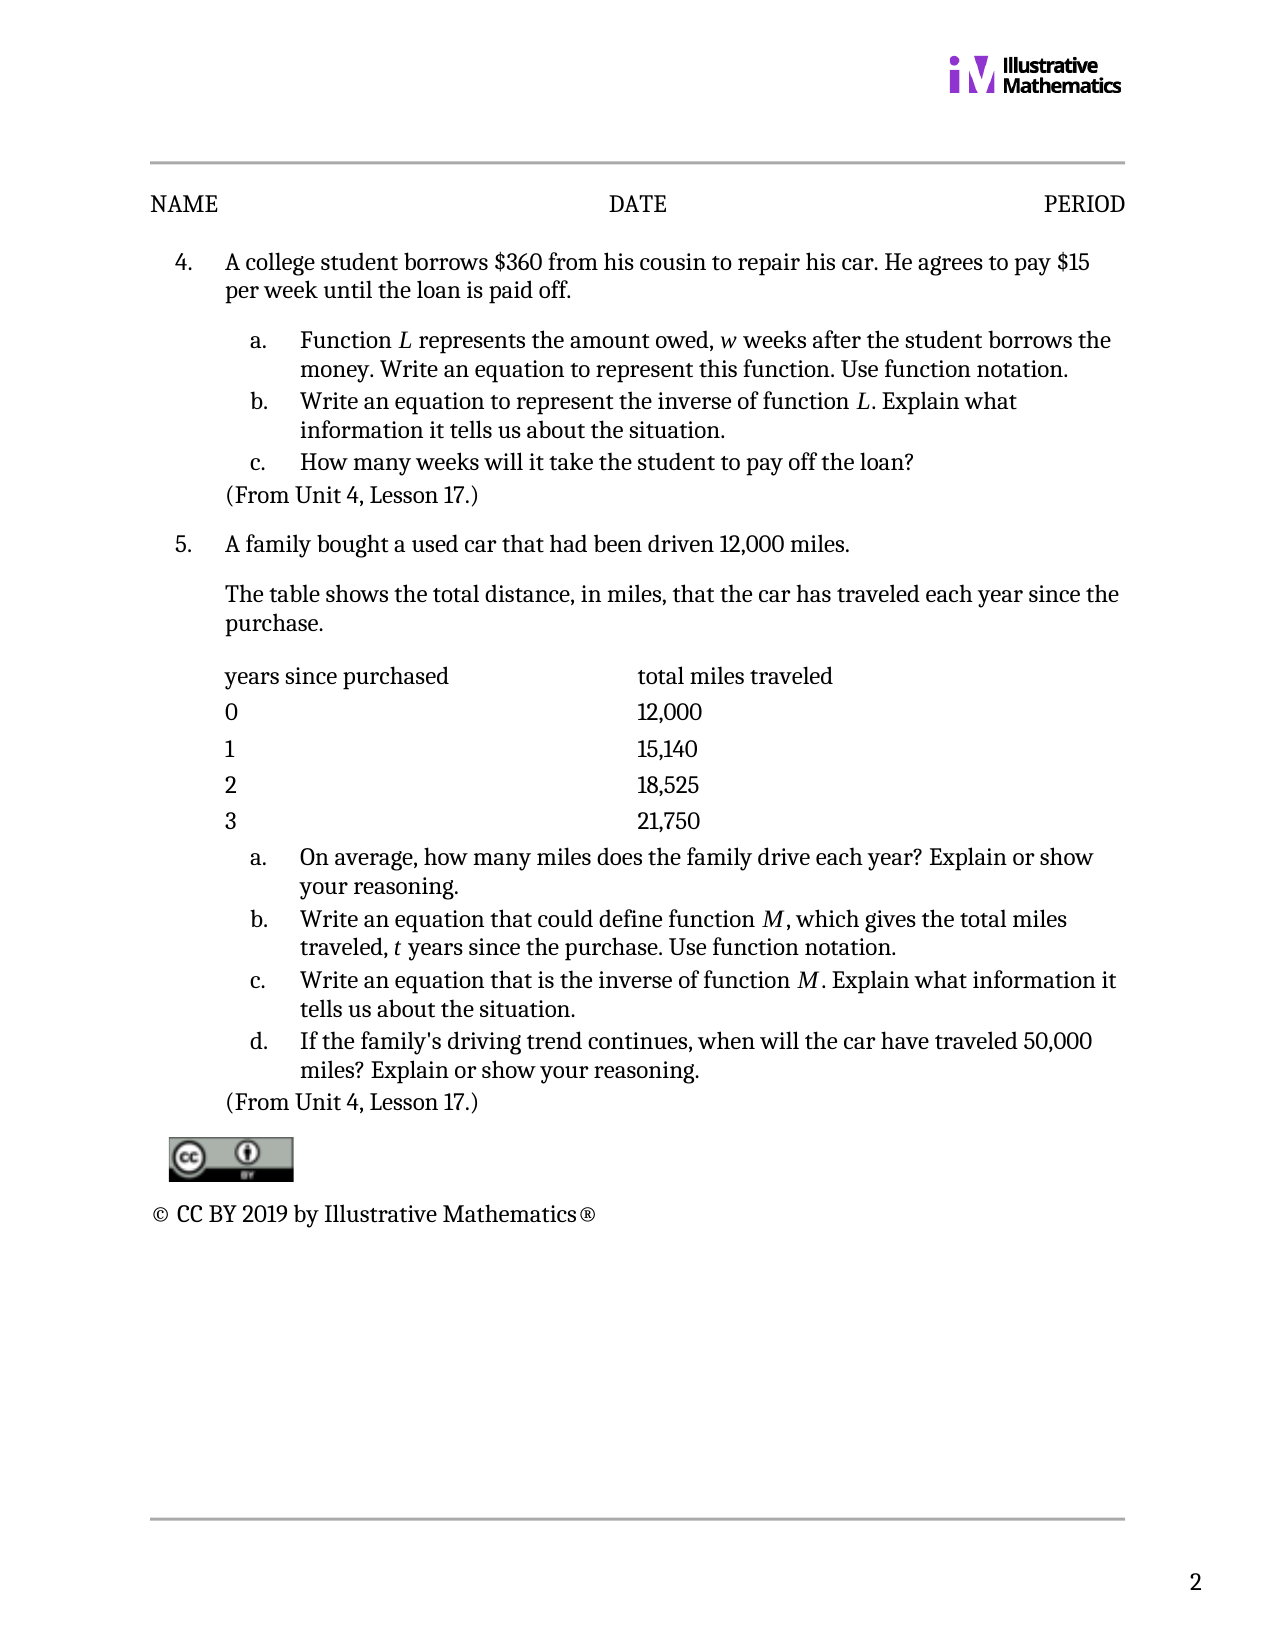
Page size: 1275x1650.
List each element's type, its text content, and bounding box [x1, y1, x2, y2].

table_header years since purchased [139, 658, 551, 694]
table_cell 18,525 [551, 767, 964, 803]
table_cell 0 [139, 695, 551, 731]
list The table shows the total distance, in miles, that the car has traveled each year since the purchase. [175, 580, 1125, 637]
list A college student borrows $360 from his cousin to repair his car. He agrees to pay $15 per week until the loan is paid off. [175, 247, 1125, 305]
list (From Unit 4, Lesson 17.) [175, 481, 1125, 509]
list (From Unit 4, Lesson 17.) [175, 1088, 1125, 1117]
list If the family's driving trend continues, when will the car have traveled 50,000 miles? Explain or show your reasoning. [250, 1027, 1125, 1084]
table_cell 15,140 [551, 731, 964, 767]
picture [168, 1137, 294, 1182]
picture [949, 55, 1121, 93]
list On average, how many miles does the family drive each year? Explain or show your reasoning. [250, 843, 1125, 901]
table_cell 1 [139, 731, 551, 767]
text © CC BY 2019 by Illustrative Mathematics® [150, 1200, 1125, 1229]
list Write an equation that is the inverse of function . Explain what information it tells us about the situation. [250, 966, 1125, 1023]
table_header total miles traveled [551, 658, 964, 694]
table_cell 2 [139, 767, 551, 803]
list Write an equation to represent the inverse of function . Explain what information it tells us about the situation. [250, 387, 1125, 444]
table_cell 21,750 [551, 803, 964, 839]
list Function represents the amount owed, weeks after the student borrows the money. Write an equation to represent this function. Use function notation. [250, 326, 1125, 383]
table_cell 3 [139, 803, 551, 839]
list Write an equation that could define function , which gives the total miles traveled, years since the purchase. Use function notation. [250, 904, 1125, 962]
table_cell 12,000 [551, 695, 964, 731]
list A family bought a used car that had been driven 12,000 miles. [175, 530, 1125, 559]
list How many weeks will it take the student to pay off the loan? [250, 448, 1125, 477]
